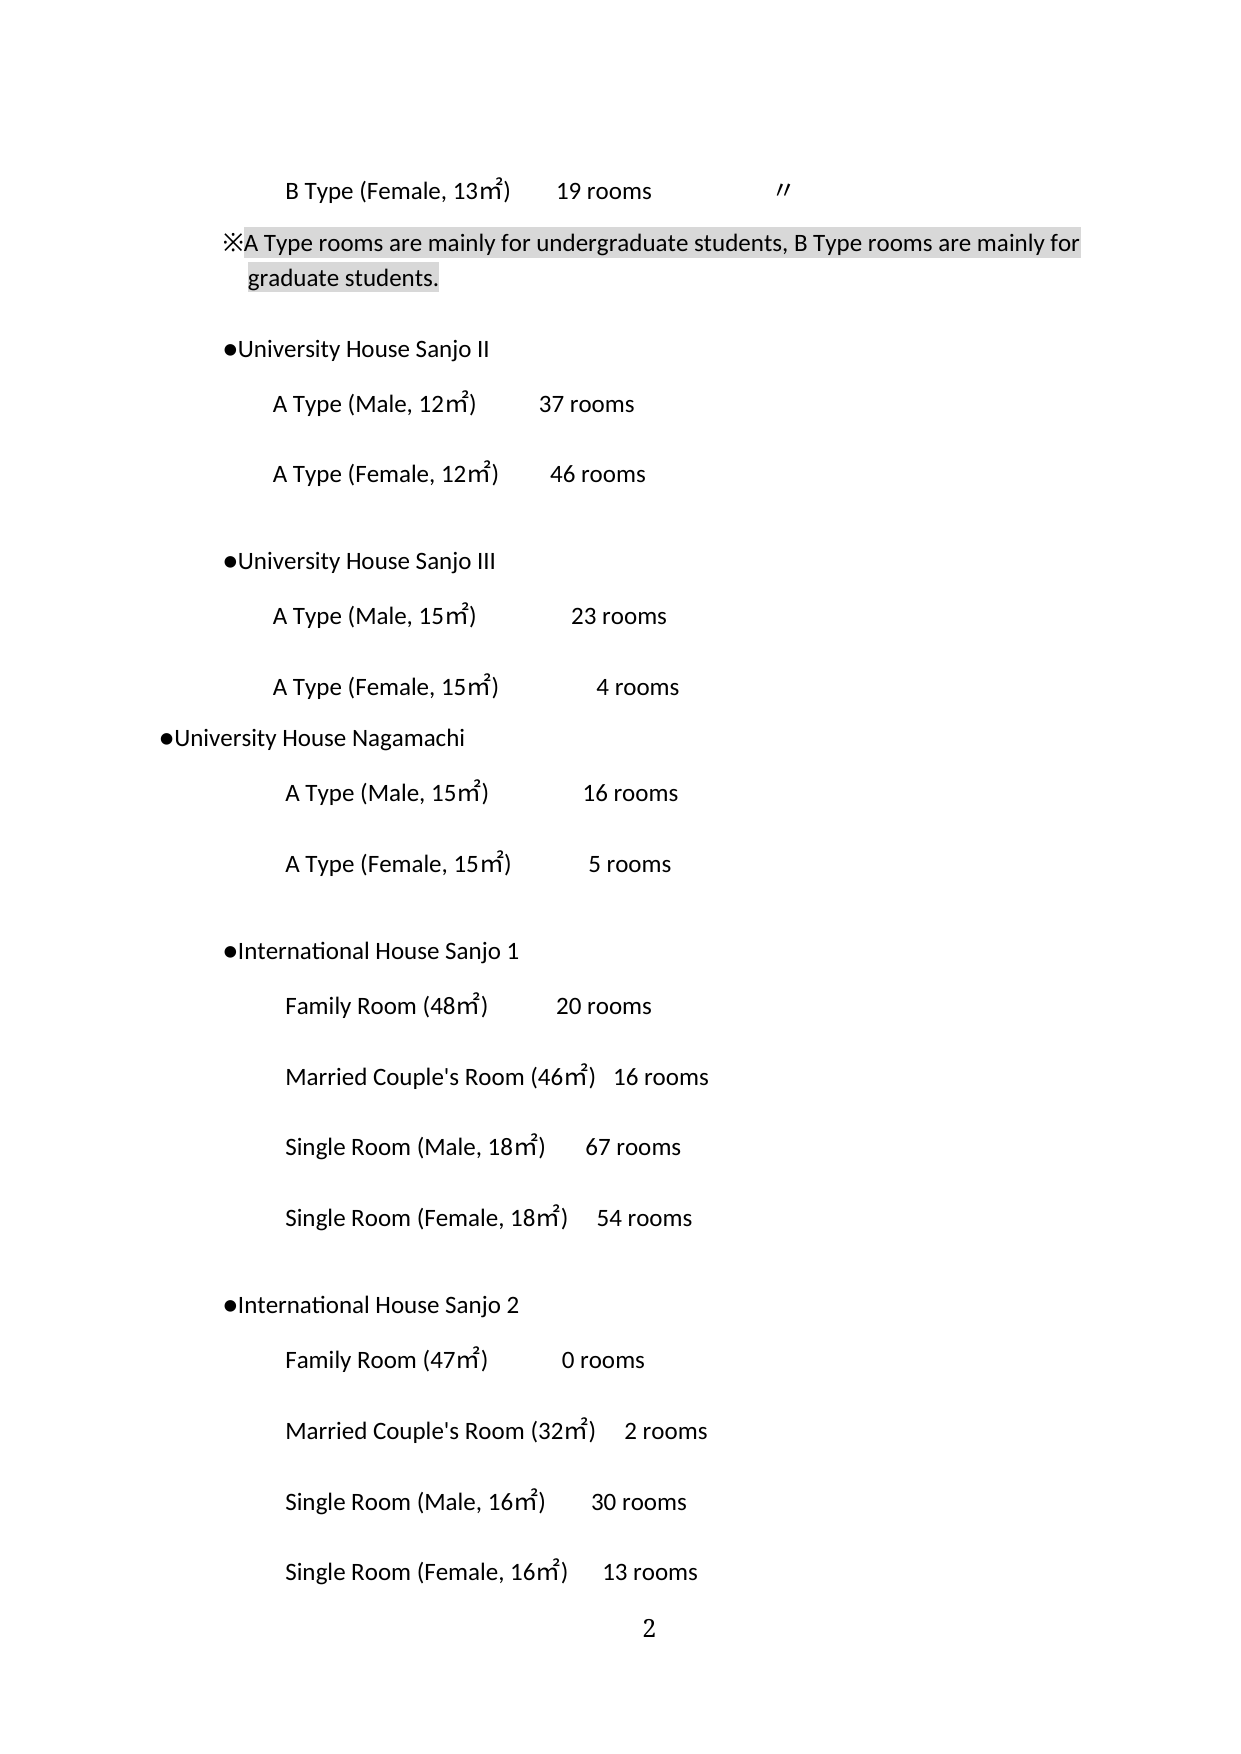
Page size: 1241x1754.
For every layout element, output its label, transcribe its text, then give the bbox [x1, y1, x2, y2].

text ●International House Sanjo 1 [223, 932, 1150, 968]
text ※A Type rooms are mainly for undergraduate students, B Type rooms are mainly for graduate students. [223, 224, 1150, 295]
text Family Room (48㎡) 20 rooms [223, 968, 1150, 1039]
text ●International House Sanjo 2 [223, 1287, 1150, 1322]
text Single Room (Female, 18㎡) 54 rooms [223, 1180, 1150, 1251]
text Family Room (47㎡) 0 rooms [223, 1322, 1150, 1393]
text B Type (Female, 13㎡) 19 rooms 〃 [223, 153, 1150, 224]
text ●University House Sanjo III [223, 543, 1150, 578]
text Single Room (Male, 16㎡) 30 rooms [223, 1464, 1150, 1534]
text A Type (Female, 12㎡) 46 rooms [223, 437, 1150, 507]
text Married Couple's Room (46㎡) 16 rooms [223, 1039, 1150, 1109]
text A Type (Male, 15㎡) 16 rooms [223, 755, 1150, 826]
text A Type (Male, 15㎡) 23 rooms [223, 578, 1150, 649]
text Married Couple's Room (32㎡) 2 rooms [223, 1393, 1150, 1464]
text A Type (Male, 12㎡) 37 rooms [223, 366, 1150, 437]
text A Type (Female, 15㎡) 4 rooms [223, 649, 1150, 720]
text Single Room (Female, 16㎡) 13 rooms [223, 1534, 1150, 1605]
text ●University House Nagamachi [148, 720, 1150, 755]
text A Type (Female, 15㎡) 5 rooms [223, 826, 1150, 897]
text Single Room (Male, 18㎡) 67 rooms [223, 1109, 1150, 1180]
text ●University House Sanjo II [223, 330, 1150, 366]
